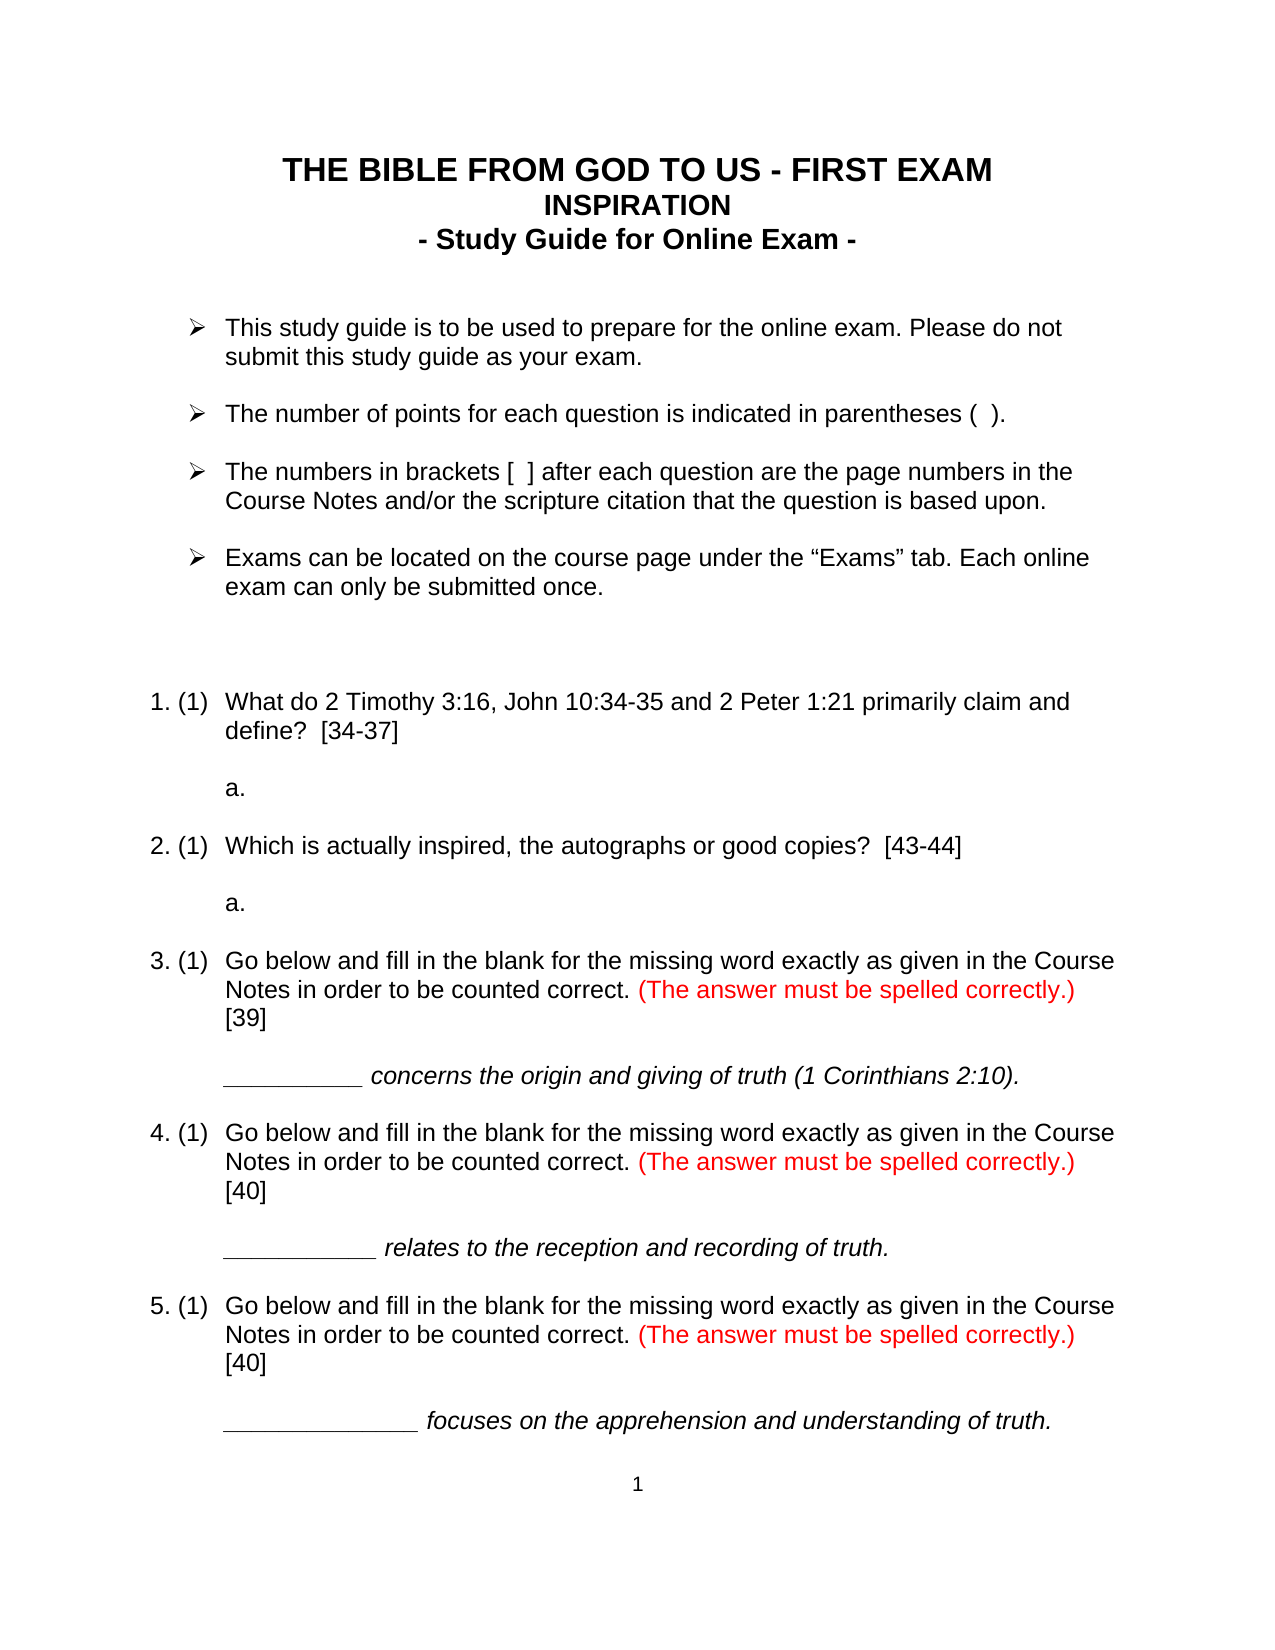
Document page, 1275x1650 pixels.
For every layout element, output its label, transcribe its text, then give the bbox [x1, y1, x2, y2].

list The numbers in brackets [ ] after each question are the page numbers in the Course Notes and/or the scripture citation that the question is based upon. [187, 457, 1125, 514]
list Exams can be located on the course page under the “Exams” tab. Each online exam can only be submitted once. [187, 543, 1125, 601]
text a. [150, 888, 1125, 917]
text 5. (1) Go below and fill in the blank for the missing word exactly as given in the Course Notes in order to be counted correct. (The answer must be spelled correctly.) [40] [150, 1291, 1125, 1377]
text ___________ relates to the reception and recording of truth. [225, 1233, 1125, 1262]
list The number of points for each question is indicated in parentheses ( ). [187, 399, 1125, 428]
text INSPIRATION [150, 188, 1125, 222]
list This study guide is to be used to prepare for the online exam. Please do not submit this study guide as your exam. [187, 313, 1125, 371]
text 3. (1) Go below and fill in the blank for the missing word exactly as given in the Course Notes in order to be counted correct. (The answer must be spelled correctly.) [39] [150, 946, 1125, 1032]
text - Study Guide for Online Exam - [150, 222, 1125, 256]
text ______________ focuses on the apprehension and understanding of truth. [225, 1406, 1125, 1435]
text __________ concerns the origin and giving of truth (1 Corinthians 2:10). [225, 1061, 1125, 1090]
text 2. (1) Which is actually inspired, the autographs or good copies? [43-44] [150, 831, 1125, 860]
text 1. (1) What do 2 Timothy 3:16, John 10:34-35 and 2 Peter 1:21 primarily claim and define? [34-37] [150, 687, 1125, 745]
text a. [225, 773, 1125, 802]
text THE BIBLE FROM GOD TO US - FIRST EXAM [150, 150, 1125, 188]
text 4. (1) Go below and fill in the blank for the missing word exactly as given in the Course Notes in order to be counted correct. (The answer must be spelled correctly.) [40] [150, 1118, 1125, 1205]
